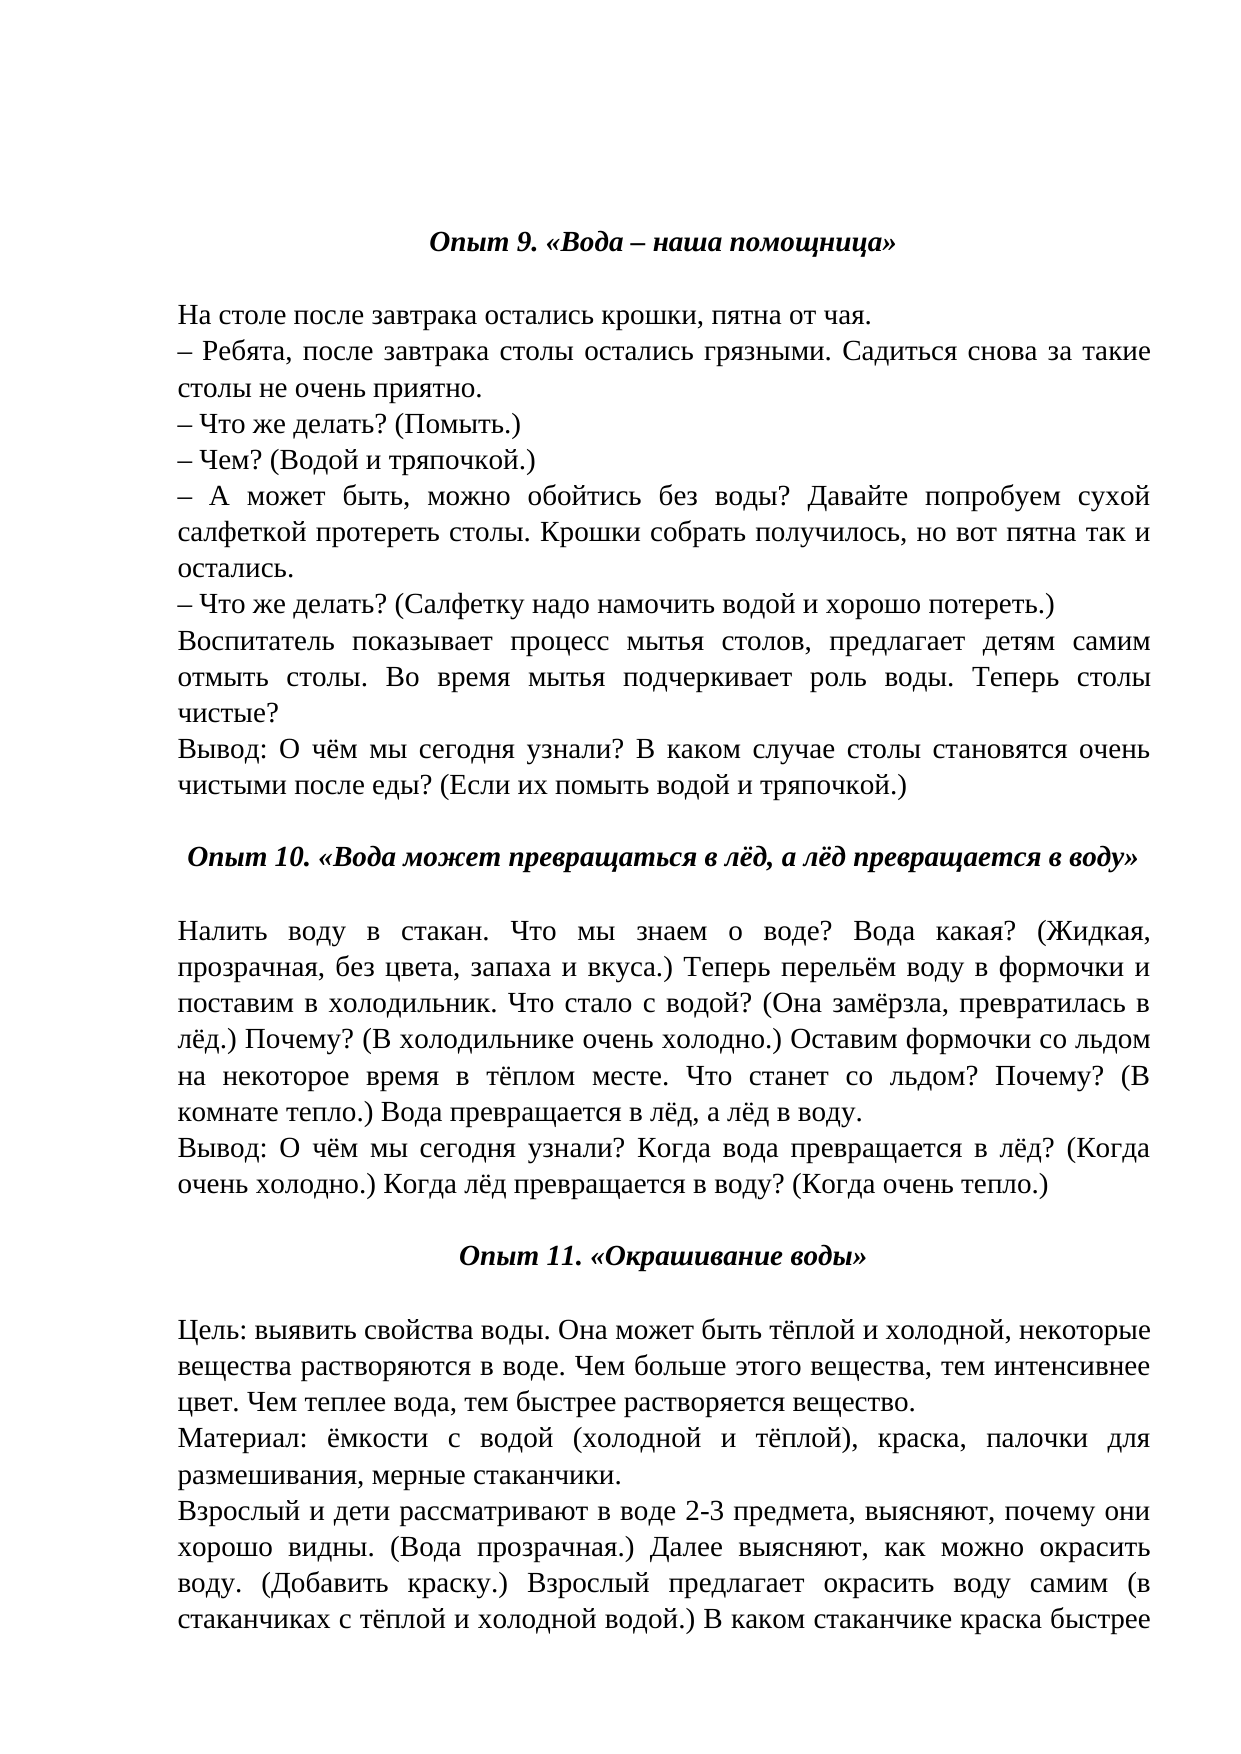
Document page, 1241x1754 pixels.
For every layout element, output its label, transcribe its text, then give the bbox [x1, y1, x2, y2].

text Опыт 9. «Вода – наша помощница» [177, 224, 1152, 257]
text – А может быть, можно обойтись без воды? Давайте попробуем сухой салфеткой протереть столы. Крошки собрать получилось, но вот пятна так и остались. [177, 478, 1152, 584]
text Воспитатель показывает процесс мытья столов, предлагает детям самим отмыть столы. Во время мытья подчеркивает роль воды. Теперь столы чистые? [177, 623, 1152, 728]
text Цель: выявить свойства воды. Она может быть тёплой и холодной, некоторые вещества растворяются в воде. Чем больше этого вещества, тем интенсивнее цвет. Чем теплее вода, тем быстрее растворяется вещество. [177, 1312, 1152, 1418]
text – Чем? (Водой и тряпочкой.) [177, 442, 1152, 476]
text – Ребята, после завтрака столы остались грязными. Садиться снова за такие столы не очень приятно. [177, 333, 1152, 403]
text Материал: ёмкости с водой (холодной и тёплой), краска, палочки для размешивания, мерные стаканчики. [177, 1421, 1152, 1490]
text Опыт 11. «Окрашивание воды» [177, 1238, 1152, 1272]
text Вывод: О чём мы сегодня узнали? Когда вода превращается в лёд? (Когда очень холодно.) Когда лёд превращается в воду? (Когда очень тепло.) [177, 1130, 1152, 1200]
text Опыт 10. «Вода может превращаться в лёд, а лёд превращается в воду» [177, 839, 1152, 873]
text Вывод: О чём мы сегодня узнали? В каком случае столы становятся очень чистыми после еды? (Если их помыть водой и тряпочкой.) [177, 731, 1152, 801]
text – Что же делать? (Салфетку надо намочить водой и хорошо потереть.) [177, 587, 1152, 620]
text На столе после завтрака остались крошки, пятна от чая. [177, 297, 1152, 331]
text – Что же делать? (Помыть.) [177, 406, 1152, 439]
text Налить воду в стакан. Что мы знаем о воде? Вода какая? (Жидкая, прозрачная, без цвета, запаха и вкуса.) Теперь перельём воду в формочки и поставим в холодильник. Что стало с водой? (Она замёрзла, превратилась в лёд.) Почему? (В холодильнике очень холодно.) Оставим формочки со льдом на некоторое время в тёплом месте. Что станет со льдом? Почему? (В комнате тепло.) Вода превращается в лёд, а лёд в воду. [177, 913, 1152, 1127]
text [177, 1493, 1152, 1635]
